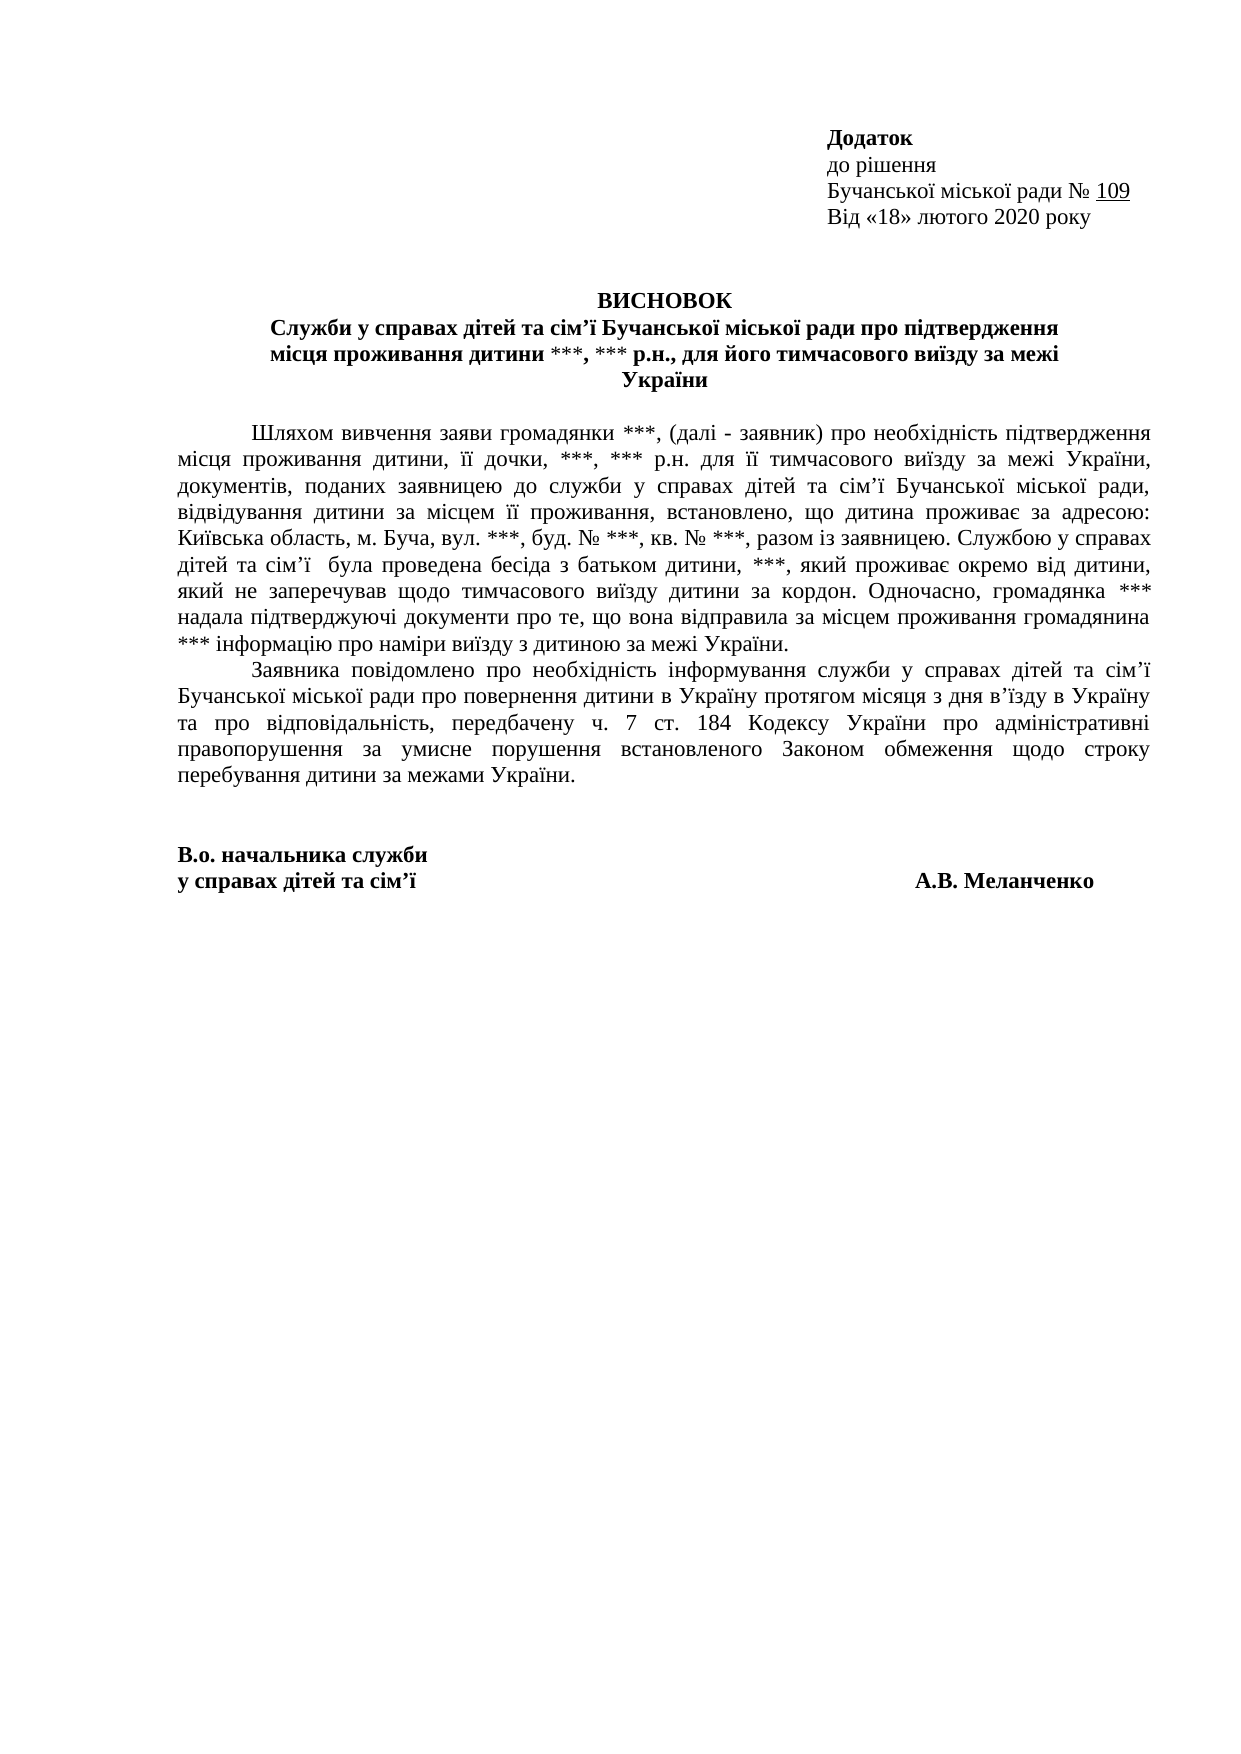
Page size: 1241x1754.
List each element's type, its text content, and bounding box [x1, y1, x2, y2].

text до рішення [827, 151, 1152, 177]
text Заявника повідомлено про необхідність інформування служби у справах дітей та сім’ї Бучанської міської ради про повернення дитини в Україну протягом місяця з дня в’їзду в Україну та про відповідальність, передбачену ч. 7 ст. 184 Кодексу України про адміністративні правопорушення за умисне порушення встановленого Законом обмеження щодо строку перебування дитини за межами України. [177, 656, 1152, 788]
text Шляхом вивчення заяви громадянки ***, (далі - заявник) про необхідність підтвердження місця проживання дитини, її дочки, ***, *** р.н. для її тимчасового виїзду за межі України, документів, поданих заявницею до служби у справах дітей та сім’ї Бучанської міської ради, відвідування дитини за місцем її проживання, встановлено, що дитина проживає за адресою: Київська область, м. Буча, вул. ***, буд. № ***, кв. № ***, разом із заявницею. Службою у справах дітей та сім’ї була проведена бесіда з батьком дитини, ***, який проживає окремо від дитини, який не заперечував щодо тимчасового виїзду дитини за кордон. Одночасно, громадянка *** надала підтверджуючі документи про те, що вона відправила за місцем проживання громадянина *** інформацію про наміри виїзду з дитиною за межі України. [177, 419, 1152, 656]
text у справах дітей та сім’ї А.В. Меланченко [177, 867, 1152, 893]
text В.о. начальника служби [177, 841, 1152, 867]
text Від «18» лютого 2020 року [827, 203, 1152, 230]
text ВИСНОВОК [177, 287, 1152, 313]
text Бучанської міської ради № 109 [827, 177, 1208, 203]
text Додаток [827, 124, 1152, 151]
text Служби у справах дітей та сім’ї Бучанської міської ради про підтвердження місця проживання дитини ***, *** р.н., для його тимчасового виїзду за межі України [266, 313, 1063, 393]
